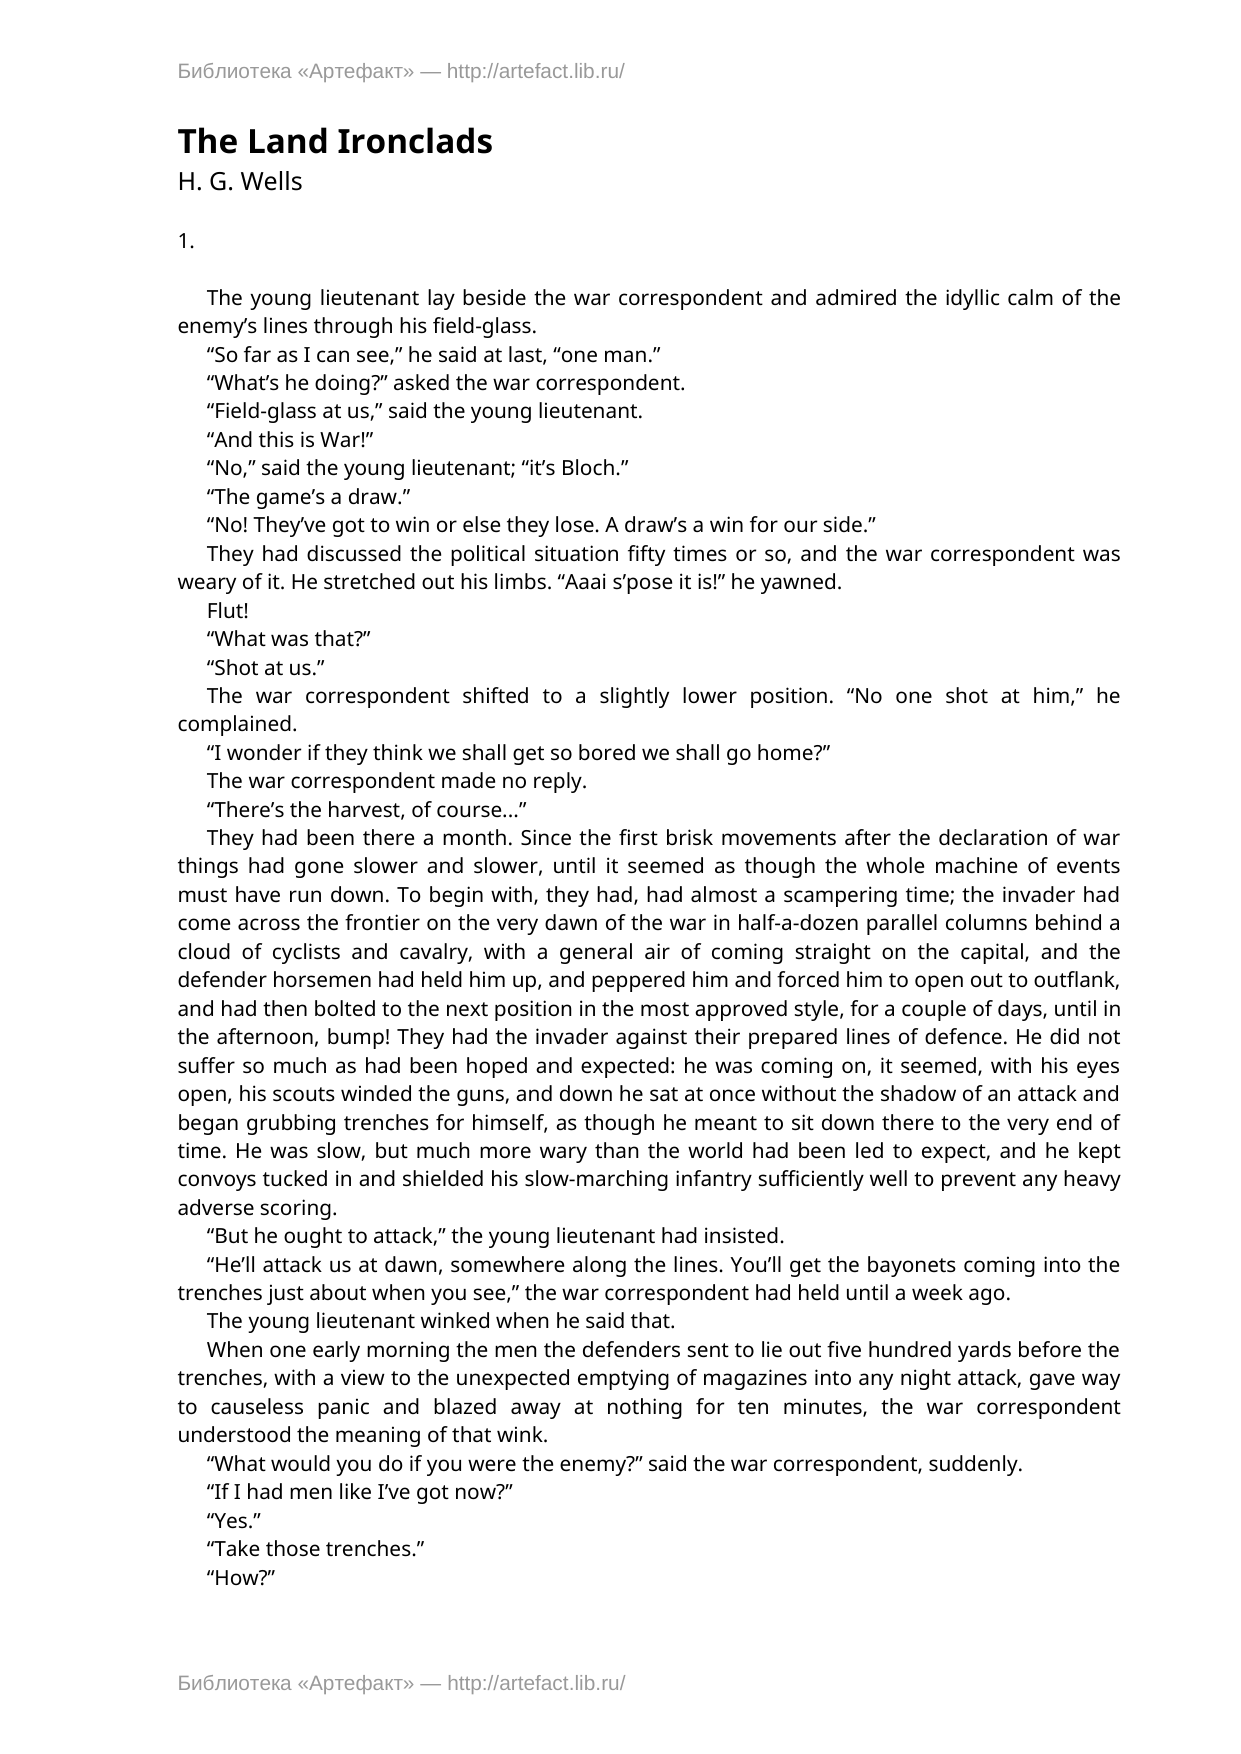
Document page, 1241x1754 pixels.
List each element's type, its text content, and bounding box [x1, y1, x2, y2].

text Flut! [177, 596, 1122, 624]
text “Field-glass at us,” said the young lieutenant. [177, 397, 1122, 425]
text The war correspondent shifted to a slightly lower position. “No one shot at him,” he complained. [177, 681, 1122, 738]
text The young lieutenant winked when he said that. [177, 1307, 1122, 1335]
text “So far as I can see,” he said at last, “one man.” [177, 340, 1122, 368]
text “He’ll attack us at dawn, somewhere along the lines. You’ll get the bayonets coming into the trenches just about when you see,” the war correspondent had held until a week ago. [177, 1250, 1122, 1307]
text “What was that?” [177, 624, 1122, 653]
text “No! They’ve got to win or else they lose. A draw’s a win for our side.” [177, 510, 1122, 539]
text H. G. Wells [177, 163, 1122, 198]
text “I wonder if they think we shall get so bored we shall go home?” [177, 738, 1122, 766]
text “Shot at us.” [177, 653, 1122, 681]
text “No,” said the young lieutenant; “it’s Bloch.” [177, 453, 1122, 482]
text “But he ought to attack,” the young lieutenant had insisted. [177, 1221, 1122, 1250]
text The young lieutenant lay beside the war correspondent and admired the idyllic calm of the enemy’s lines through his field-glass. [177, 283, 1122, 340]
text “What would you do if you were the enemy?” said the war correspondent, suddenly. [177, 1449, 1122, 1477]
text “And this is War!” [177, 425, 1122, 453]
text The Land Ironclads [177, 118, 1122, 163]
text They had been there a month. Since the first brisk movements after the declaration of war things had gone slower and slower, until it seemed as though the whole machine of events must have run down. To begin with, they had, had almost a scampering time; the invader had come across the frontier on the very dawn of the war in half-a-dozen parallel columns behind a cloud of cyclists and cavalry, with a general air of coming straight on the capital, and the defender horsemen had held him up, and peppered him and forced him to open out to outflank, and had then bolted to the next position in the most approved style, for a couple of days, until in the afternoon, bump! They had the invader against their prepared lines of defence. He did not suffer so much as had been hoped and expected: he was coming on, it seemed, with his eyes open, his scouts winded the guns, and down he sat at once without the shadow of an attack and began grubbing trenches for himself, as though he meant to sit down there to the very end of time. He was slow, but much more wary than the world had been led to expect, and he kept convoys tucked in and shielded his slow-marching infantry sufficiently well to prevent any heavy adverse scoring. [177, 823, 1122, 1221]
text “Yes.” [177, 1506, 1122, 1534]
text “If I had men like I’ve got now?” [177, 1477, 1122, 1506]
text They had discussed the political situation fifty times or so, and the war correspondent was weary of it. He stretched out his limbs. “Aaai s’pose it is!” he yawned. [177, 539, 1122, 596]
text When one early morning the men the defenders sent to lie out five hundred yards before the trenches, with a view to the unexpected emptying of magazines into any night attack, gave way to causeless panic and blazed away at nothing for ten minutes, the war correspondent understood the meaning of that wink. [177, 1335, 1122, 1449]
text 1. [177, 226, 1122, 254]
text “How?” [177, 1563, 1122, 1591]
text “The game’s a draw.” [177, 482, 1122, 510]
text “Take those trenches.” [177, 1534, 1122, 1563]
text The war correspondent made no reply. [177, 766, 1122, 795]
text “What’s he doing?” asked the war correspondent. [177, 368, 1122, 397]
text “There’s the harvest, of course...” [177, 795, 1122, 823]
